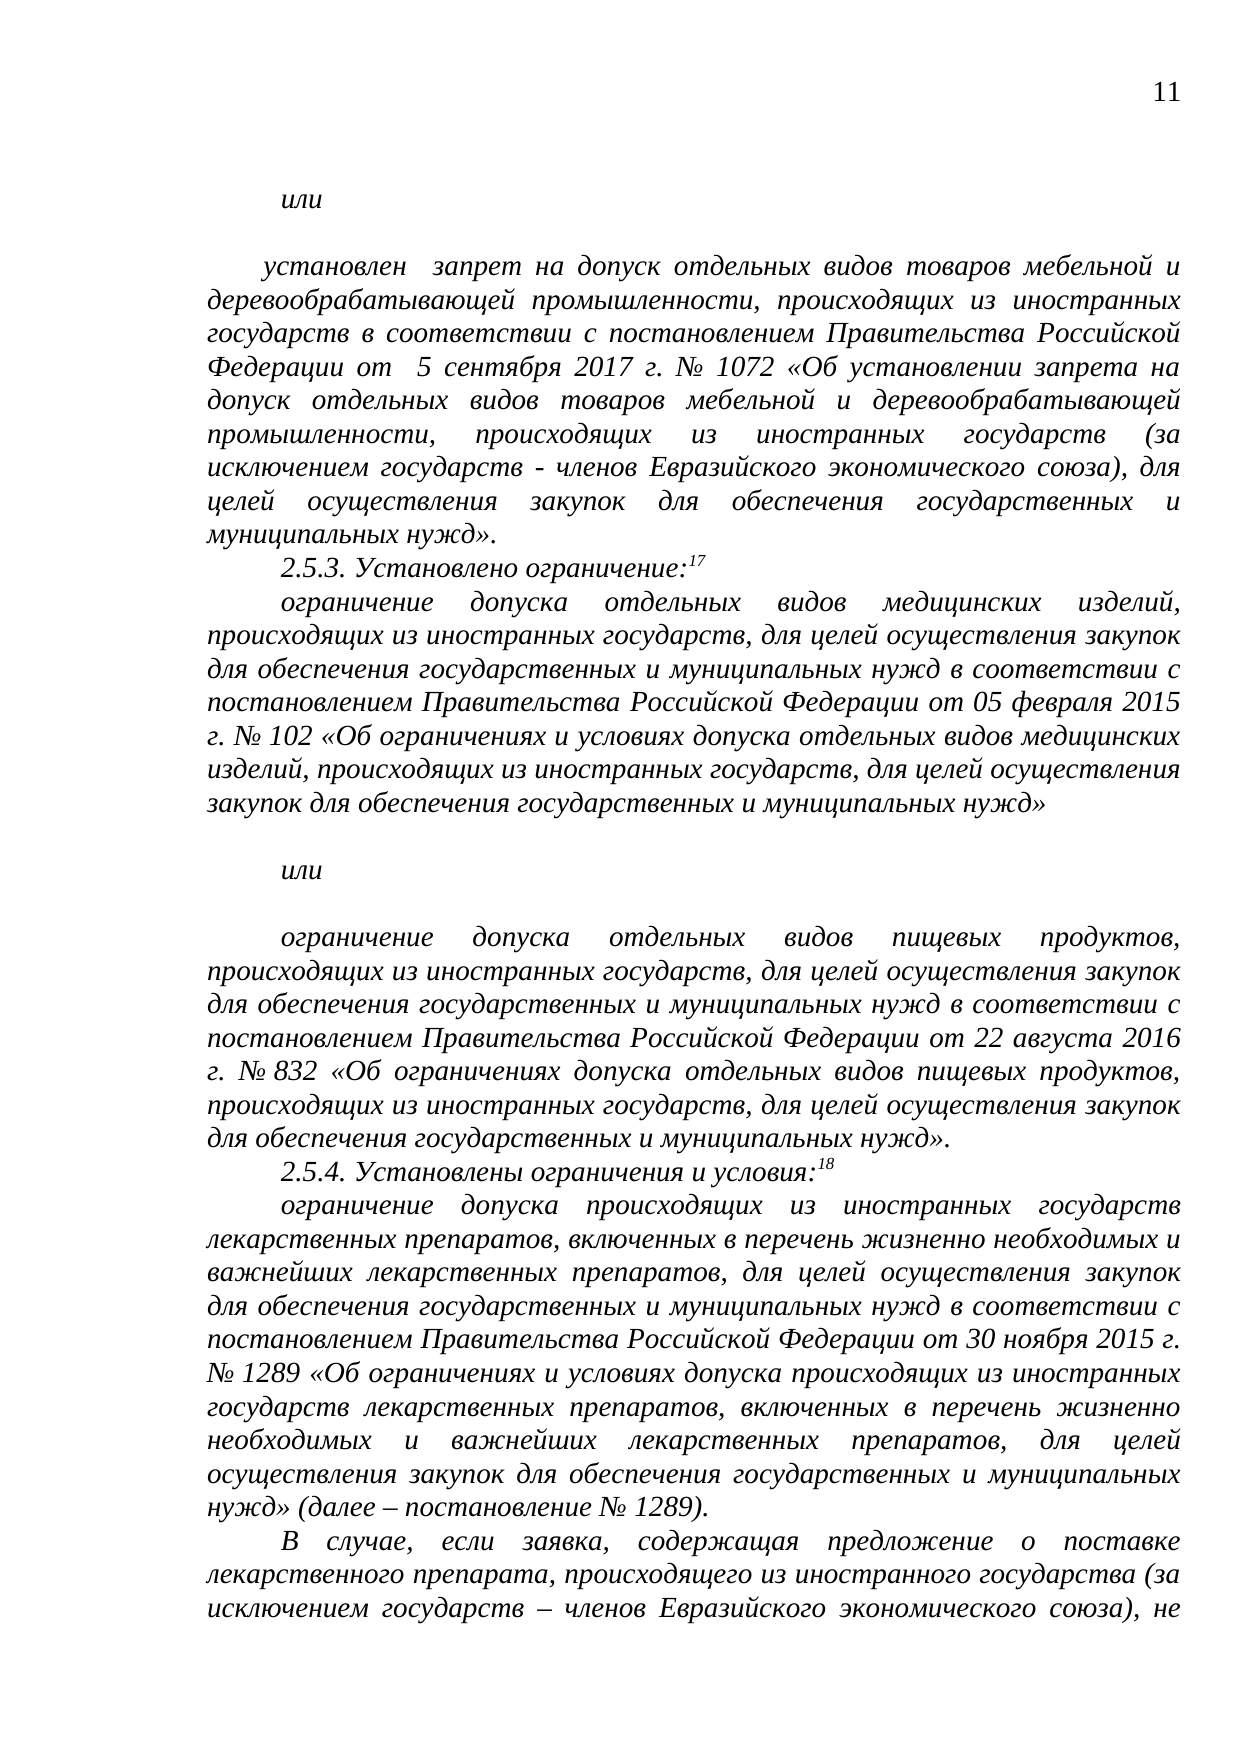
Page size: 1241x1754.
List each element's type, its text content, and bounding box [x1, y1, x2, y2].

text ограничение допуска отдельных видов пищевых продуктов, происходящих из иностранных государств, для целей осуществления закупок для обеспечения государственных и муниципальных нужд в соответствии с постановлением Правительства Российской Федерации от 22 августа 2016 г. № 832 «Об ограничениях допуска отдельных видов пищевых продуктов, происходящих из иностранных государств, для целей осуществления закупок для обеспечения государственных и муниципальных нужд». [207, 919, 1181, 1154]
text ограничение допуска происходящих из иностранных государств лекарственных препаратов, включенных в перечень жизненно необходимых и важнейших лекарственных препаратов, для целей осуществления закупок для обеспечения государственных и муниципальных нужд в соответствии с постановлением Правительства Российской Федерации от 30 ноября 2015 г. № 1289 «Об ограничениях и условиях допуска происходящих из иностранных государств лекарственных препаратов, включенных в перечень жизненно необходимых и важнейших лекарственных препаратов, для целей осуществления закупок для обеспечения государственных и муниципальных нужд» (далее – постановление № 1289). [207, 1187, 1181, 1523]
text ограничение допуска отдельных видов медицинских изделий, происходящих из иностранных государств, для целей осуществления закупок для обеспечения государственных и муниципальных нужд в соответствии с постановлением Правительства Российской Федерации от 05 февраля 2015 г. № 102 «Об ограничениях и условиях допуска отдельных видов медицинских изделий, происходящих из иностранных государств, для целей осуществления закупок для обеспечения государственных и муниципальных нужд» [207, 584, 1181, 818]
text или [207, 181, 1181, 215]
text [207, 1523, 1181, 1623]
text 2.5.3. Установлено ограничение: [207, 550, 1181, 584]
text установлен запрет на допуск отдельных видов товаров мебельной и деревообрабатывающей промышленности, происходящих из иностранных государств в соответствии с постановлением Правительства Российской Федерации от 5 сентября 2017 г. № 1072 «Об установлении запрета на допуск отдельных видов товаров мебельной и деревообрабатывающей промышленности, происходящих из иностранных государств (за исключением государств - членов Евразийского экономического союза), для целей осуществления закупок для обеспечения государственных и муниципальных нужд». [207, 248, 1181, 550]
text 2.5.4. Установлены ограничения и условия: [207, 1154, 1181, 1187]
text или [207, 852, 1181, 886]
